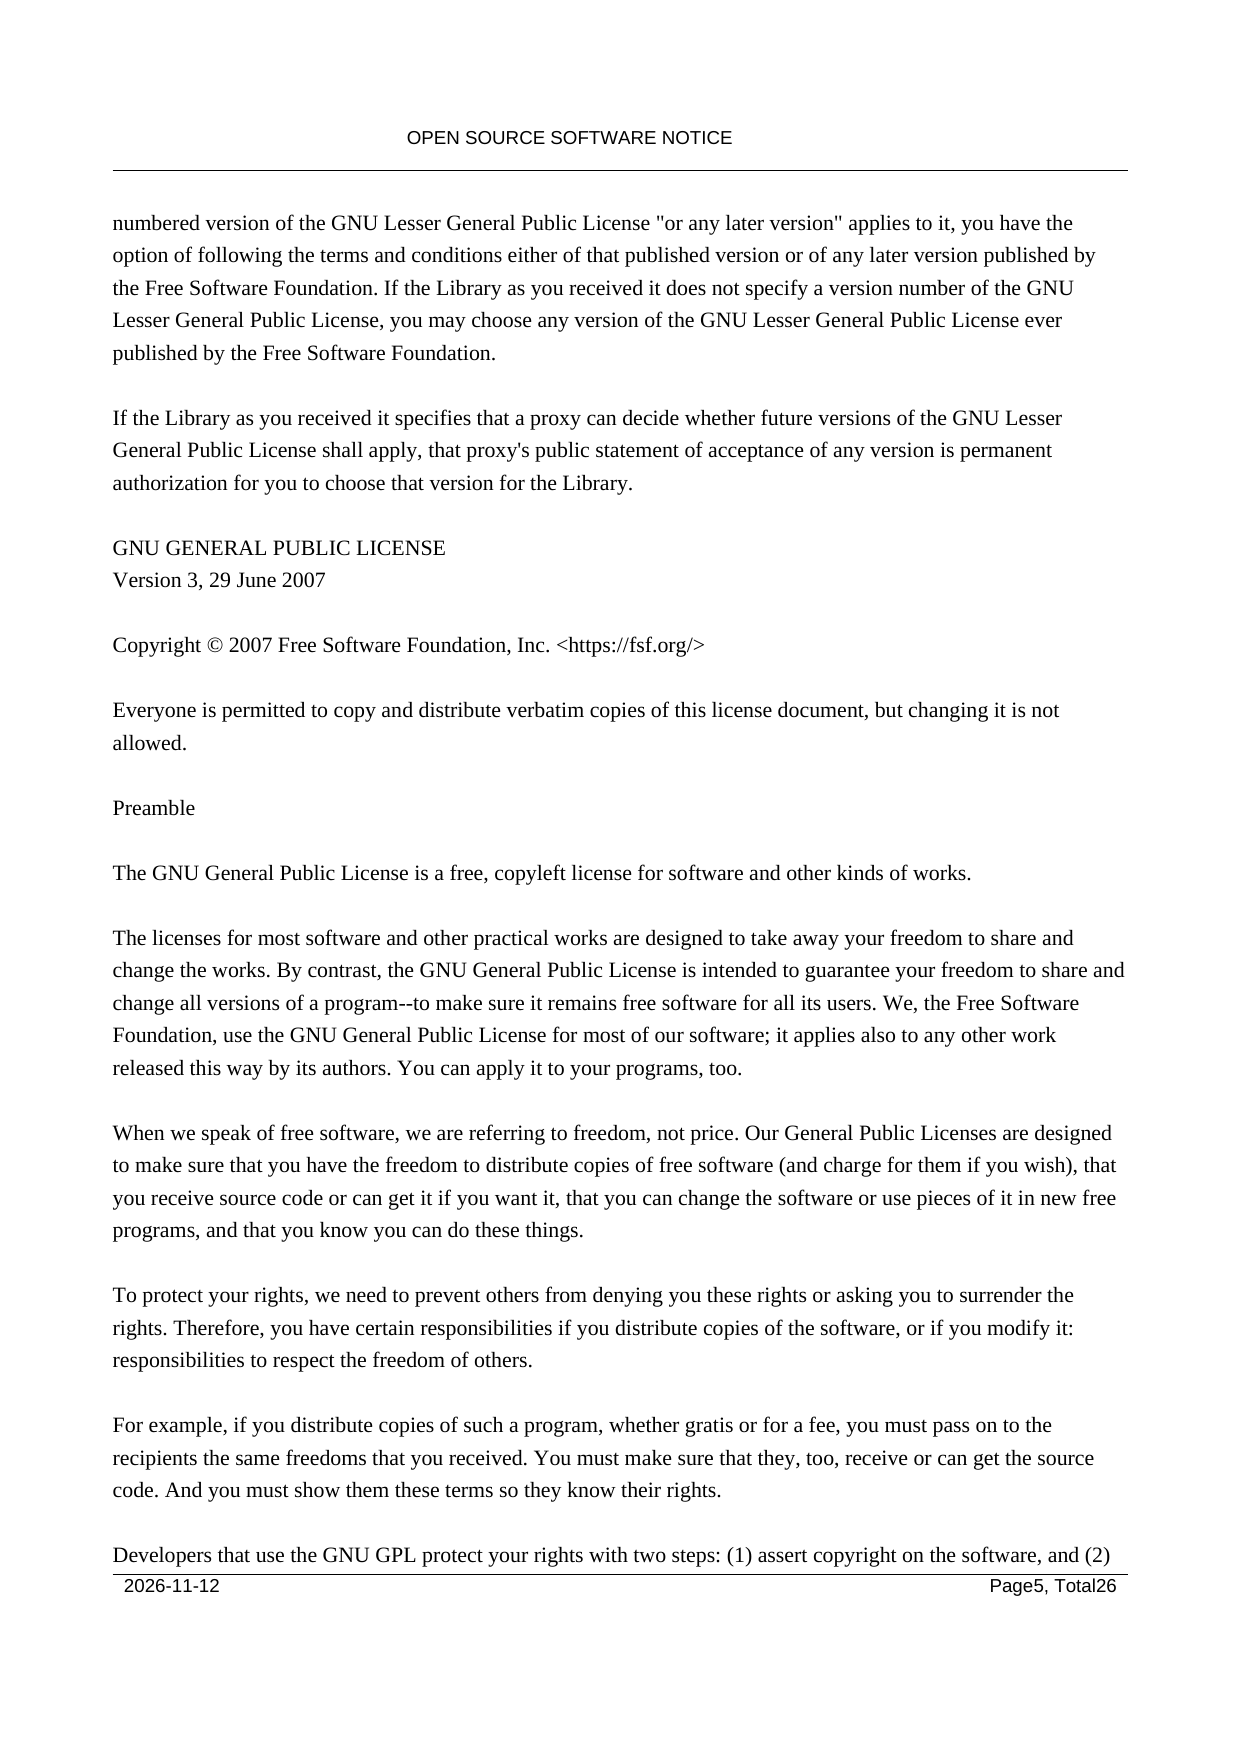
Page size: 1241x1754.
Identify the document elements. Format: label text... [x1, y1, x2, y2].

text When we speak of free software, we are referring to freedom, not price. Our General Public Licenses are designed to make sure that you have the freedom to distribute copies of free software (and charge for them if you wish), that you receive source code or can get it if you want it, that you can change the software or use pieces of it in new free programs, and that you know you can do these things. [112, 1116, 1128, 1246]
text For example, if you distribute copies of such a program, whether gratis or for a fee, you must pass on to the recipients the same freedoms that you received. You must make sure that they, too, receive or can get the source code. And you must show them these terms so they know their rights. [112, 1409, 1128, 1506]
text The GNU General Public License is a free, copyleft license for software and other kinds of works. [112, 856, 1128, 889]
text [112, 1539, 1128, 1571]
text Preamble [112, 791, 1128, 824]
text If the Library as you received it specifies that a proxy can decide whether future versions of the GNU Lesser General Public License shall apply, that proxy's public statement of acceptance of any version is permanent authorization for you to choose that version for the Library. [112, 401, 1128, 499]
text Version 3, 29 June 2007 [112, 564, 1128, 596]
text GNU GENERAL PUBLIC LICENSE [112, 531, 1128, 564]
text The licenses for most software and other practical works are designed to take away your freedom to share and change the works. By contrast, the GNU General Public License is intended to guarantee your freedom to share and change all versions of a program--to make sure it remains free software for all its users. We, the Free Software Foundation, use the GNU General Public License for most of our software; it applies also to any other work released this way by its authors. You can apply it to your programs, too. [112, 921, 1128, 1084]
text Everyone is permitted to copy and distribute verbatim copies of this license document, but changing it is not allowed. [112, 694, 1128, 759]
text Copyright © 2007 Free Software Foundation, Inc. <https://fsf.org/> [112, 629, 1128, 661]
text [112, 206, 1128, 369]
text To protect your rights, we need to prevent others from denying you these rights or asking you to surrender the rights. Therefore, you have certain responsibilities if you distribute copies of the software, or if you modify it: responsibilities to respect the freedom of others. [112, 1279, 1128, 1376]
